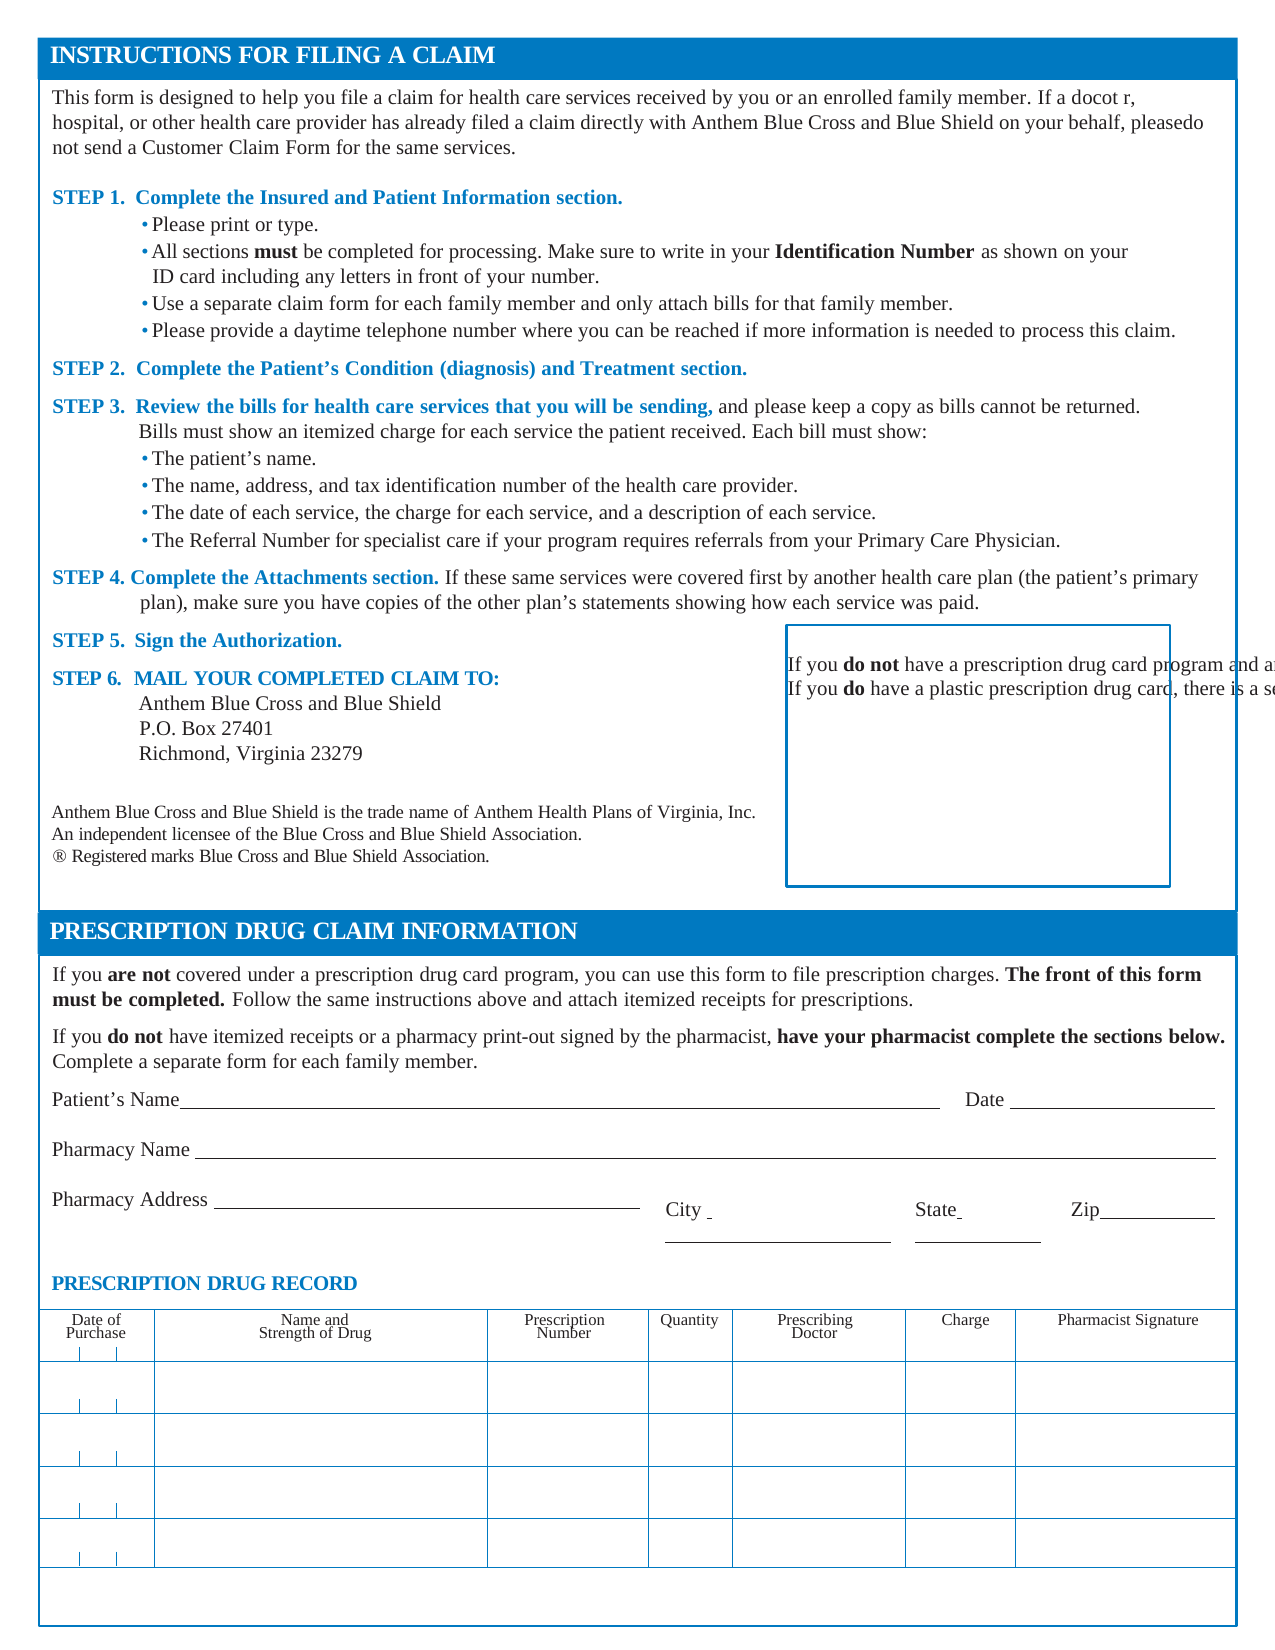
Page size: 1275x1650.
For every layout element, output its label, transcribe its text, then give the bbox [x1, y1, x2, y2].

text P.O. Box 27401 Richmond, Virginia 23279 [138, 716, 363, 764]
text Anthem Blue Cross and Blue Shield [138, 691, 1250, 715]
text STEP 6. MAIL YOUR COMPLETED CLAIM TO: [52, 665, 1250, 689]
text Zip [1071, 1197, 1250, 1221]
text State [915, 1197, 1041, 1242]
list All sections must be completed for processing. Make sure to write in your Identification Number as shown on your ID card including any letters in front of your number. [141, 239, 1129, 288]
text Pharmacy Name [52, 1137, 1250, 1161]
text Patient’s Name Date [52, 1087, 1250, 1111]
text Bills must show an itemized charge for each service the patient received. Each bill must show: [138, 419, 1250, 443]
text Complete a separate form for each family member. [52, 1049, 1250, 1073]
text This form is designed to help you file a claim for health care services received by you or an enrolled family member. If a docot r, hospital, or other health care provider has already filed a claim directly with Anthem Blue Cross and Blue Shield on your behalf, pleasedo not send a Customer Claim Form for the same services. [52, 85, 1204, 159]
subtitle PRESCRIPTION DRUG RECORD [51, 1271, 1250, 1295]
list Use a separate claim form for each family member and only attach bills for that family member. [141, 291, 1250, 315]
text If you are not covered under a prescription drug card program, you can use this form to file prescription charges. The front of this form must be completed. Follow the same instructions above and attach itemized receipts for prescriptions. [52, 962, 1204, 1011]
list The Referral Number for specialist care if your program requires referrals from your Primary Care Physician. [141, 527, 1250, 552]
list The patient’s name. [141, 446, 1250, 470]
subtitle INSTRUCTIONS FOR FILING A CLAIM [49, 41, 1250, 69]
text Date of Name and Prescription Quantity Prescribing Charge Pharmacist Signature Purchase Strength of Drug Number Doctor [66, 1313, 1199, 1342]
text City [665, 1197, 891, 1242]
subtitle STEP 1. Complete the Insured and Patient Information section. [52, 184, 1250, 209]
subtitle STEP 5. Sign the Authorization. [52, 628, 1250, 652]
list The name, address, and tax identification number of the health care provider. [141, 473, 1250, 497]
text If you do not have itemized receipts or a pharmacy print-out signed by the pharmacist, have your pharmacist complete the sections below. [52, 1024, 1250, 1048]
list The date of each service, the charge for each service, and a description of each service. [141, 500, 1250, 524]
text ® Registered marks Blue Cross and Blue Shield Association. [52, 845, 1250, 867]
text Anthem Blue Cross and Blue Shield is the trade name of Anthem Health Plans of Virginia, Inc. An independent licensee of the Blue Cross and Blue Shield Association. [51, 801, 764, 844]
subtitle PRESCRIPTION DRUG CLAIM INFORMATION [49, 916, 1250, 944]
subtitle STEP 2. Complete the Patient’s Condition (diagnosis) and Treatment section. [52, 356, 1250, 380]
text STEP 4. Complete the Attachments section. If these same services were covered first by another health care plan (the patient’s primary plan), make sure you have copies of the other plan’s statements showing how each service was paid. [52, 565, 1245, 614]
list Please provide a daytime telephone number where you can be reached if more information is needed to process this claim. [141, 318, 1250, 342]
text STEP 3. Review the bills for health care services that you will be sending, and please keep a copy as bills cannot be returned. [52, 394, 1250, 418]
text Pharmacy Address [52, 1187, 640, 1211]
list Please print or type. [141, 212, 1250, 236]
